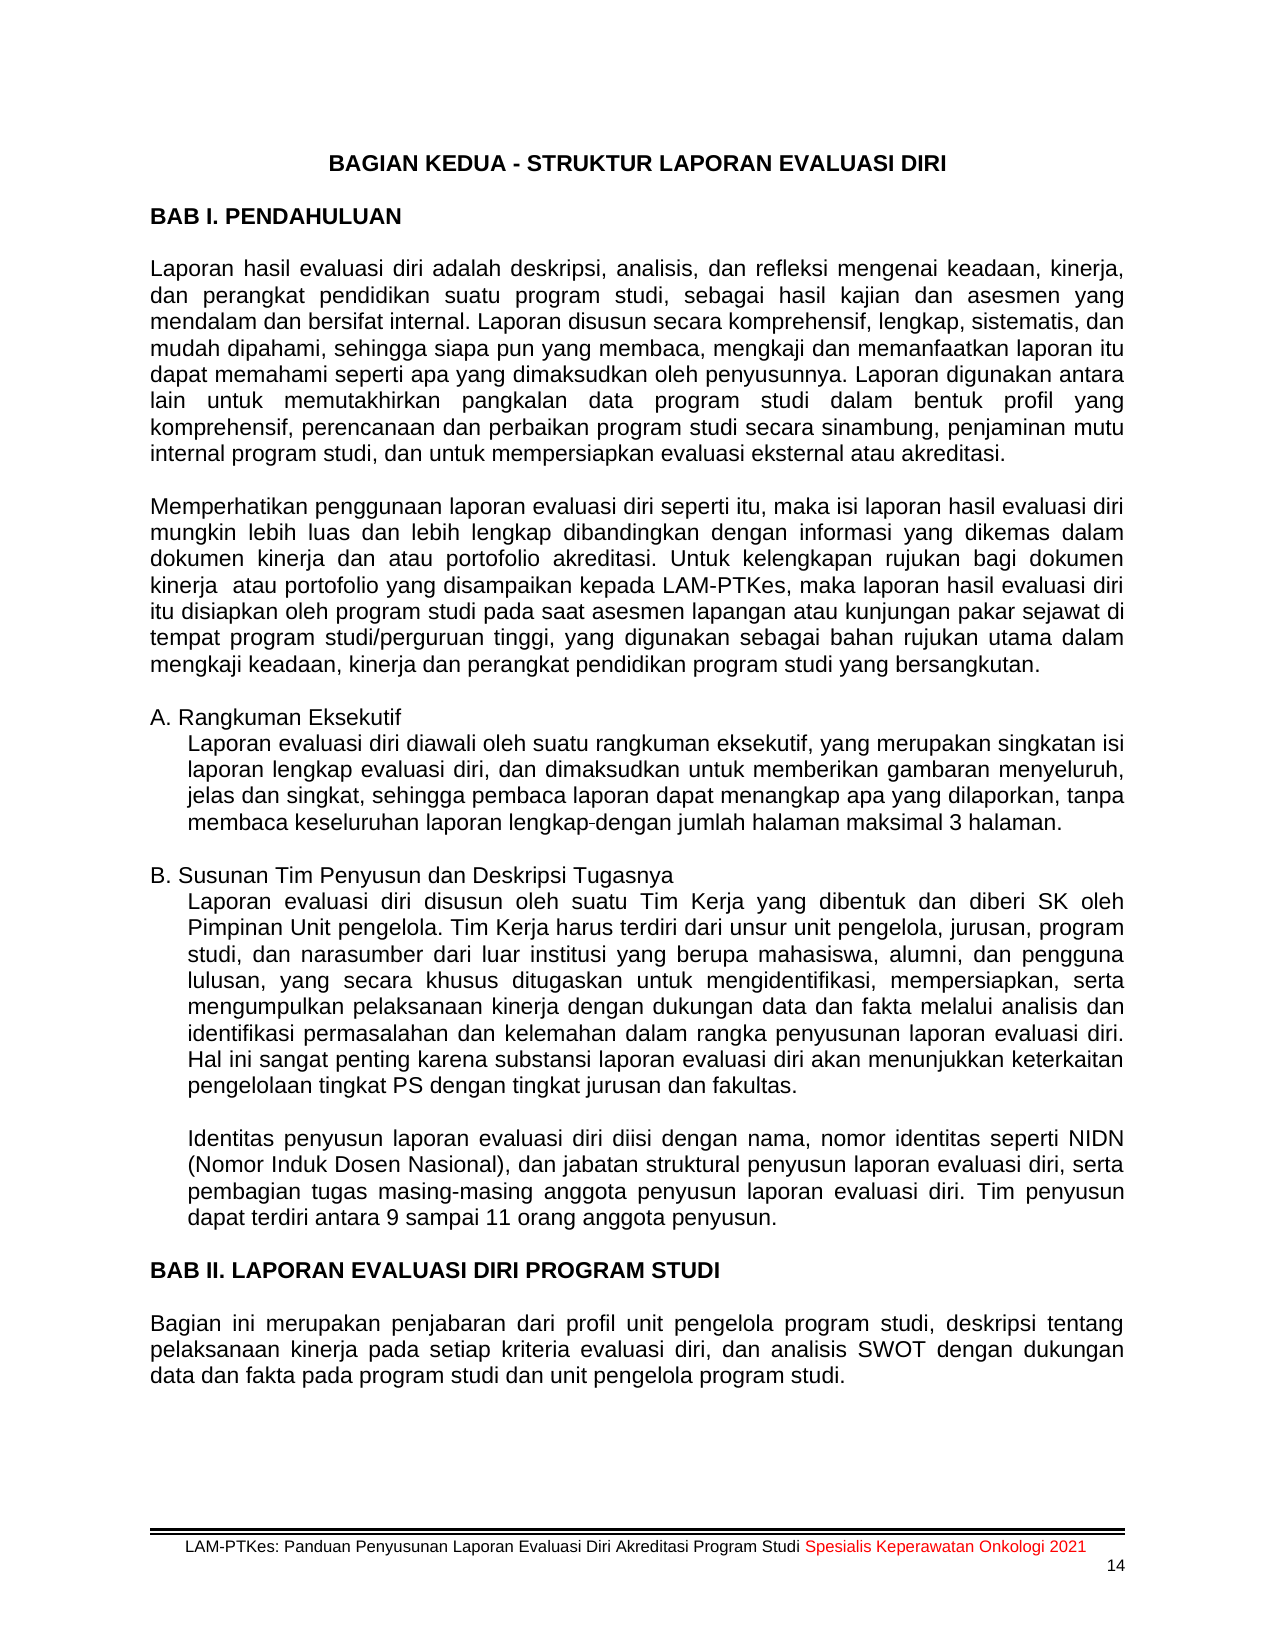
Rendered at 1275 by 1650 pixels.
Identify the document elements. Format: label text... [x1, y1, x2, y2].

text Memperhatikan penggunaan laporan evaluasi diri seperti itu, maka isi laporan hasil evaluasi diri mungkin lebih luas dan lebih lengkap dibandingkan dengan informasi yang dikemas dalam dokumen kinerja dan atau portofolio akreditasi. Untuk kelengkapan rujukan bagi dokumen kinerja atau portofolio yang disampaikan kepada LAM-PTKes, maka laporan hasil evaluasi diri itu disiapkan oleh program studi pada saat asesmen lapangan atau kunjungan pakar sejawat di tempat program studi/perguruan tinggi, yang digunakan sebagai bahan rujukan utama dalam mengkaji keadaan, kinerja dan perangkat pendidikan program studi yang bersangkutan. [150, 493, 1125, 677]
subtitle B. Susunan Tim Penyusun dan Deskripsi Tugasnya [150, 862, 1125, 888]
subtitle BAB I. PENDAHULUAN [150, 203, 1125, 229]
text Laporan hasil evaluasi diri adalah deskripsi, analisis, dan refleksi mengenai keadaan, kinerja, dan perangkat pendidikan suatu program studi, sebagai hasil kajian dan asesmen yang mendalam dan bersifat internal. Laporan disusun secara komprehensif, lengkap, sistematis, dan mudah dipahami, sehingga siapa pun yang membaca, mengkaji dan memanfaatkan laporan itu dapat memahami seperti apa yang dimaksudkan oleh penyusunnya. Laporan digunakan antara lain untuk memutakhirkan pangkalan data program studi dalam bentuk profil yang komprehensif, perencanaan dan perbaikan program studi secara sinambung, penjaminan mutu internal program studi, dan untuk mempersiapkan evaluasi eksternal atau akreditasi. [150, 255, 1125, 466]
text Bagian ini merupakan penjabaran dari profil unit pengelola program studi, deskripsi tentang pelaksanaan kinerja pada setiap kriteria evaluasi diri, dan analisis SWOT dengan dukungan data dan fakta pada program studi dan unit pengelola program studi. [150, 1309, 1125, 1389]
subtitle A. Rangkuman Eksekutif [150, 703, 1125, 730]
text Identitas penyusun laporan evaluasi diri diisi dengan nama, nomor identitas seperti NIDN (Nomor Induk Dosen Nasional), dan jabatan struktural penyusun laporan evaluasi diri, serta pembagian tugas masing-masing anggota penyusun laporan evaluasi diri. Tim penyusun dapat terdiri antara 9 sampai 11 orang anggota penyusun. [187, 1125, 1125, 1231]
text Laporan evaluasi diri diawali oleh suatu rangkuman eksekutif, yang merupakan singkatan isi laporan lengkap evaluasi diri, dan dimaksudkan untuk memberikan gambaran menyeluruh, jelas dan singkat, sehingga pembaca laporan dapat menangkap apa yang dilaporkan, tanpa membaca keseluruhan laporan lengkap dengan jumlah halaman maksimal 3 halaman. [187, 730, 1125, 835]
subtitle BAB II. LAPORAN EVALUASI DIRI PROGRAM STUDI [150, 1257, 1125, 1283]
subtitle BAGIAN KEDUA - STRUKTUR LAPORAN EVALUASI DIRI [150, 150, 1125, 176]
text Laporan evaluasi diri disusun oleh suatu Tim Kerja yang dibentuk dan diberi SK oleh Pimpinan Unit pengelola. Tim Kerja harus terdiri dari unsur unit pengelola, jurusan, program studi, dan narasumber dari luar institusi yang berupa mahasiswa, alumni, dan pengguna lulusan, yang secara khusus ditugaskan untuk mengidentifikasi, mempersiapkan, serta mengumpulkan pelaksanaan kinerja dengan dukungan data dan fakta melalui analisis dan identifikasi permasalahan dan kelemahan dalam rangka penyusunan laporan evaluasi diri. Hal ini sangat penting karena substansi laporan evaluasi diri akan menunjukkan keterkaitan pengelolaan tingkat PS dengan tingkat jurusan dan fakultas. [187, 888, 1125, 1099]
